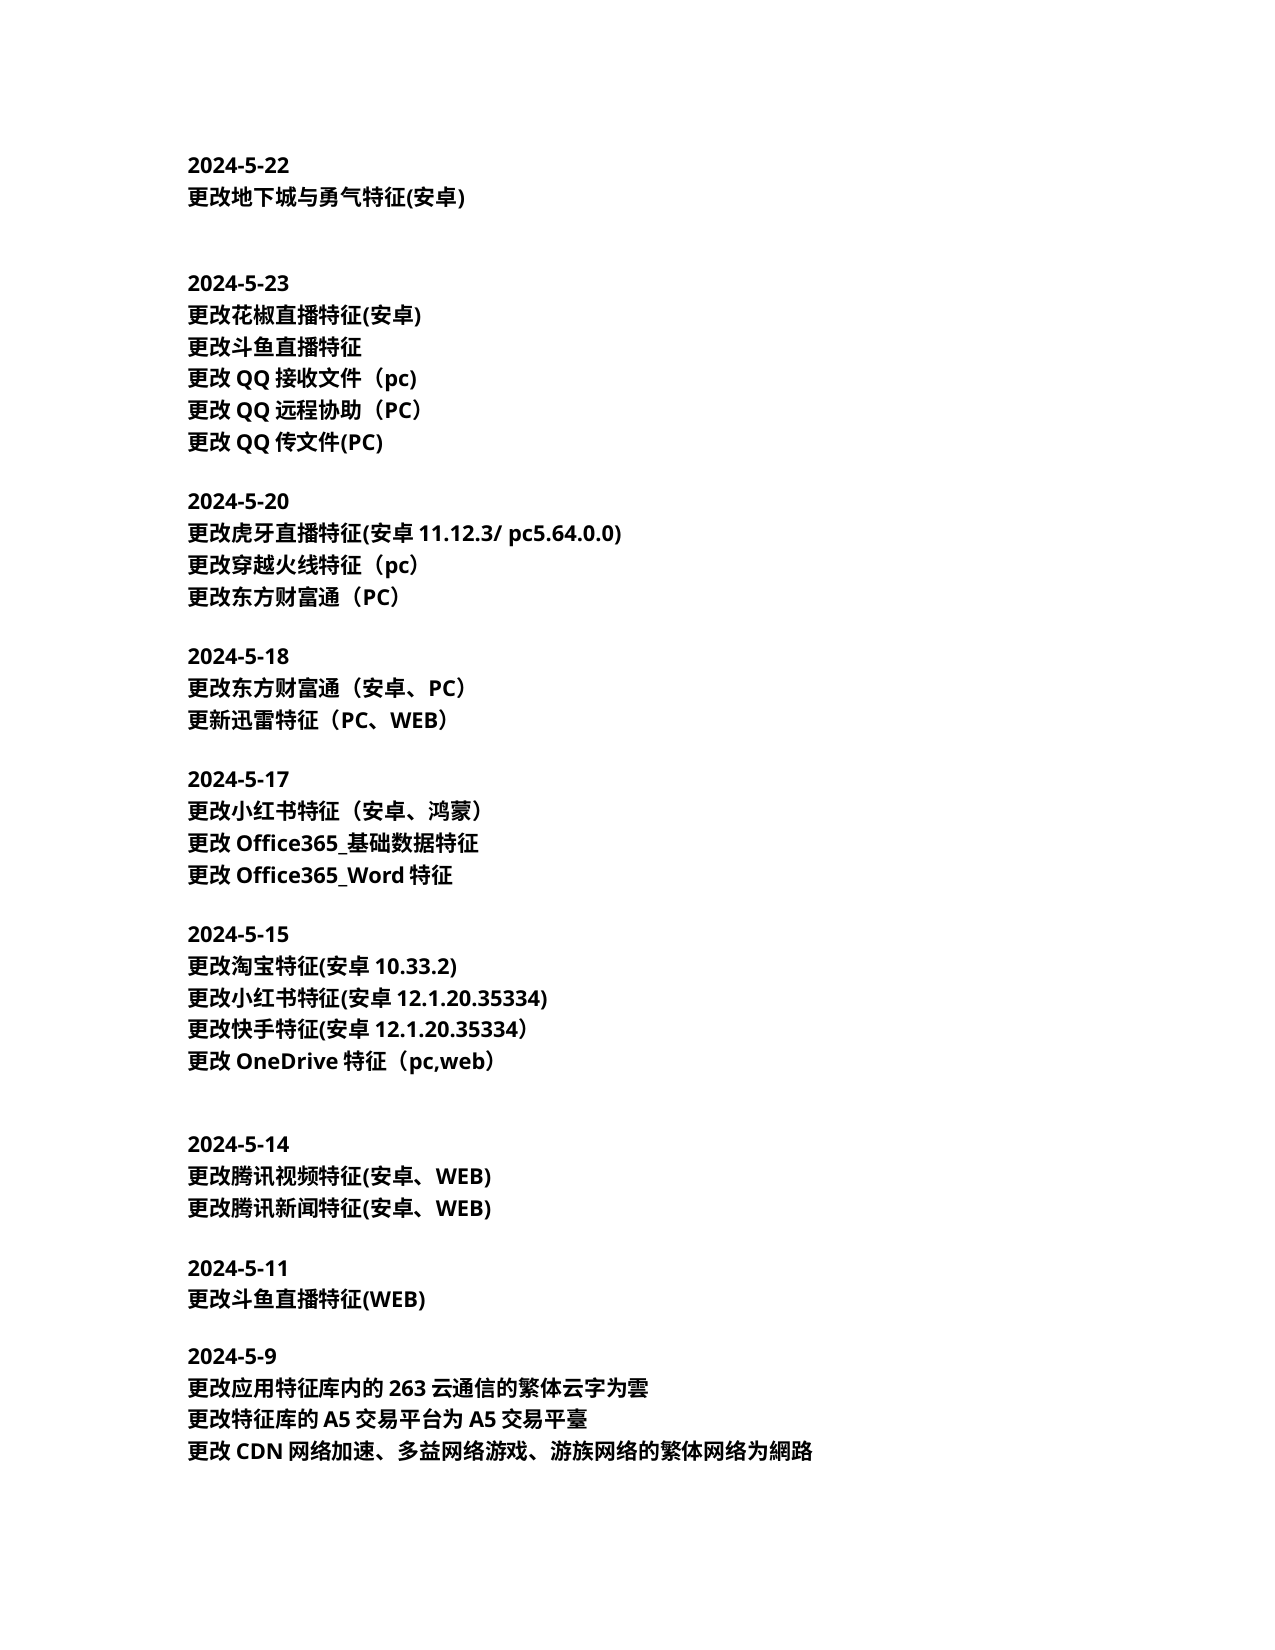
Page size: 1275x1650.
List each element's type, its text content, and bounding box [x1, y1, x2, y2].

text 更改QQ传文件(PC) [187, 425, 1087, 457]
text 更新迅雷特征（PC、WEB） [187, 703, 1087, 734]
text 更改东方财富通（PC） [187, 580, 1087, 611]
text 更改腾讯新闻特征(安卓、WEB) [187, 1191, 1087, 1223]
text 更改淘宝特征(安卓10.33.2) [187, 949, 1087, 981]
text 更改腾讯视频特征(安卓、WEB) [187, 1159, 1087, 1191]
text 2024-5-9 [187, 1341, 1087, 1371]
text 2024-5-23 [187, 268, 1087, 298]
text 2024-5-15 [187, 919, 1087, 949]
text 更改花椒直播特征(安卓) [187, 298, 1087, 329]
text 更改快手特征(安卓12.1.20.35334） [187, 1012, 1087, 1044]
text 更改斗鱼直播特征(WEB) [187, 1282, 1087, 1314]
text 更改斗鱼直播特征 [187, 329, 1087, 361]
text 更改东方财富通（安卓、PC） [187, 671, 1087, 703]
text 更改Office365_Word特征 [187, 858, 1087, 889]
text 更改小红书特征（安卓、鸿蒙） [187, 794, 1087, 826]
text 2024-5-18 [187, 641, 1087, 671]
text 更改OneDrive特征（pc,web） [187, 1044, 1087, 1076]
text 2024-5-17 [187, 764, 1087, 794]
text 2024-5-11 [187, 1252, 1087, 1282]
text 更改穿越火线特征（pc） [187, 548, 1087, 580]
text 更改小红书特征(安卓12.1.20.35334) [187, 981, 1087, 1012]
text 更改QQ接收文件（pc) [187, 361, 1087, 393]
text 2024-5-22 [187, 150, 1087, 180]
text 更改地下城与勇气特征(安卓) [187, 180, 1087, 212]
text 更改特征库的A5交易平台为A5交易平臺 [187, 1402, 1087, 1434]
text 2024-5-20 [187, 486, 1087, 516]
text 2024-5-14 [187, 1129, 1087, 1159]
text 更改CDN网络加速、多益网络游戏、游族网络的繁体网络为網路 [187, 1434, 1087, 1466]
text 更改QQ远程协助（PC） [187, 393, 1087, 425]
text 更改Office365_基础数据特征 [187, 826, 1087, 858]
text 更改应用特征库内的263云通信的繁体云字为雲 [187, 1371, 1087, 1402]
text 更改虎牙直播特征(安卓11.12.3/ pc5.64.0.0) [187, 516, 1087, 548]
